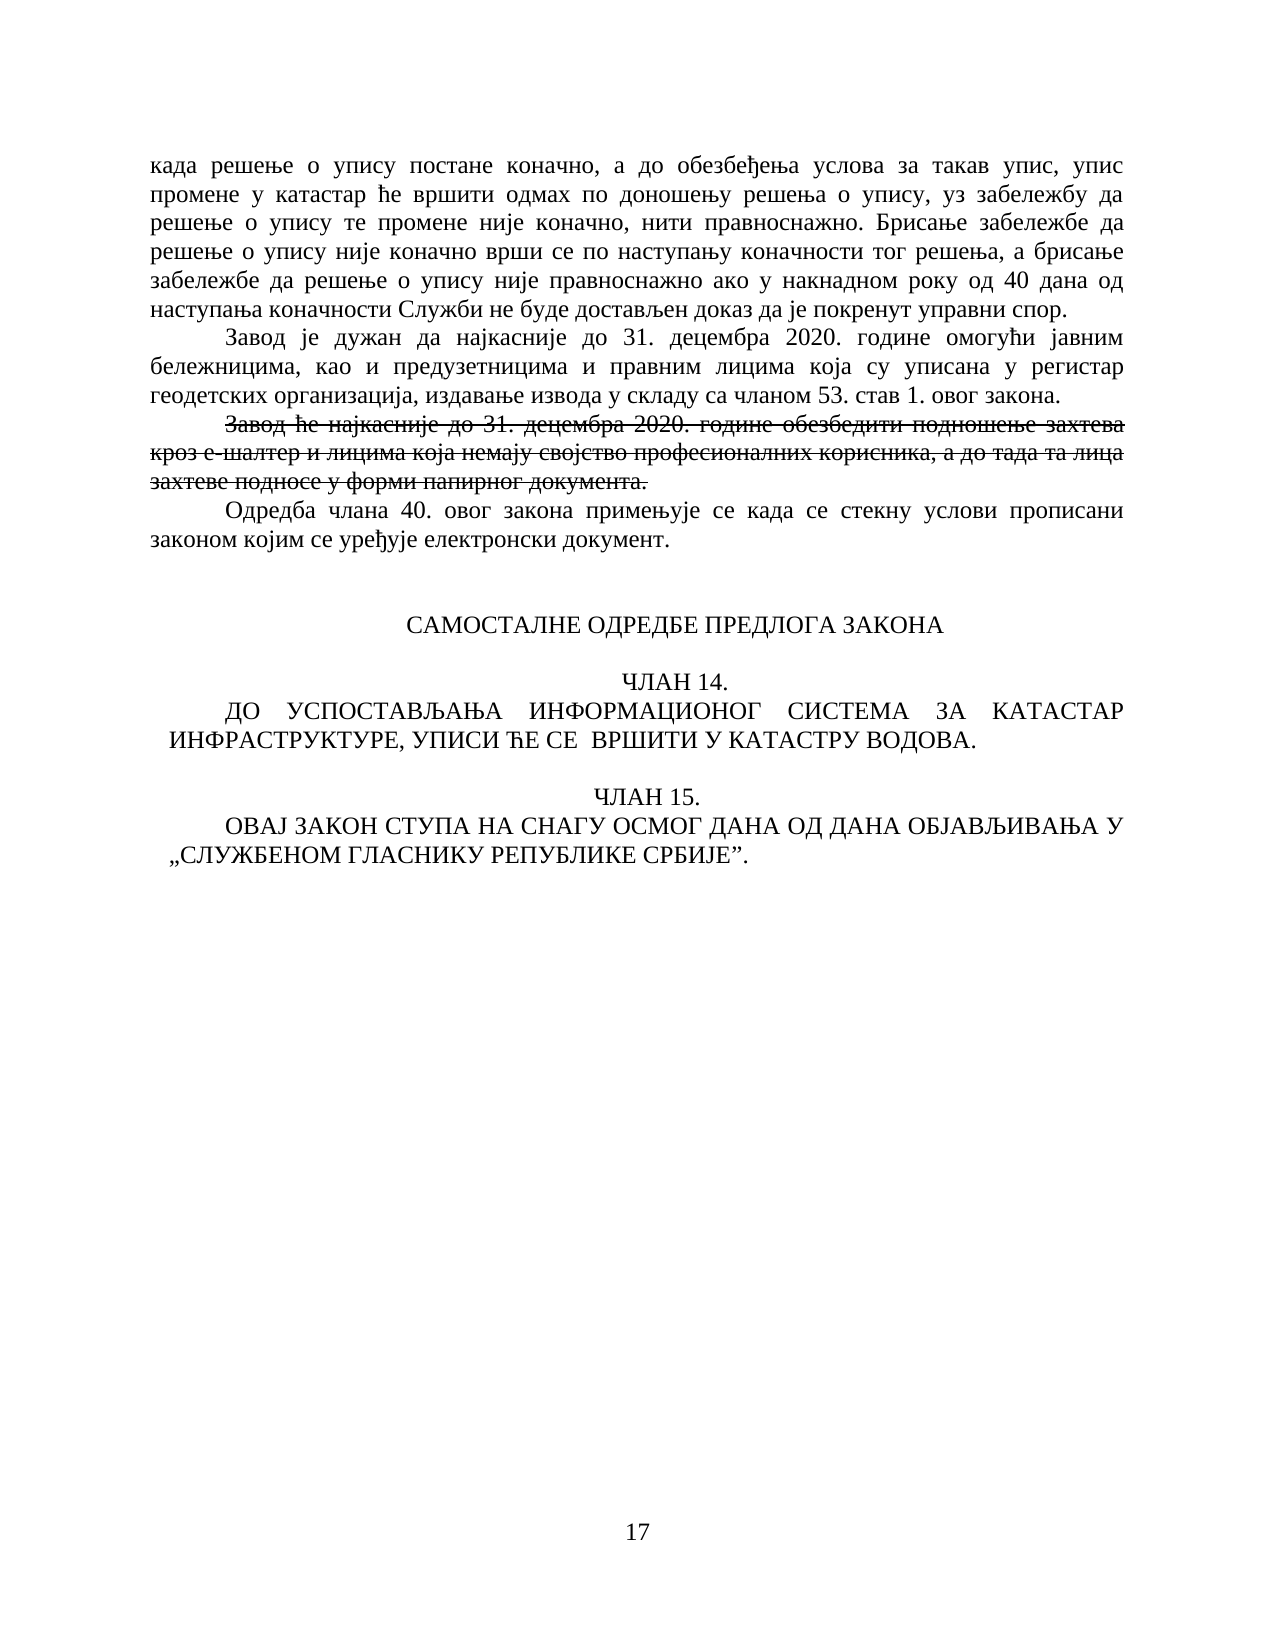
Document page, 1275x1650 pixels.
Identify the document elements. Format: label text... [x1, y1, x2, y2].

text Завод је дужан да најкасније до 31. децембра 2020. године омогући јавним бележницима, као и предузетницима и правним лицима која су уписана у регистар геодетских организација, издавање извода у складу са чланом 53. став 1. овог закона. [150, 322, 1125, 409]
text Завод ће најкасније до 31. децембра 2020. године обезбедити подношење захтева кроз е-шалтер и лицима која немају својство професионалних корисника, а до тада та лица захтеве подносе у форми папирног документа. [150, 409, 1125, 495]
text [150, 150, 1125, 322]
text ДО УСПОСТАВЉАЊА ИНФОРМАЦИОНОГ СИСТЕМА ЗА КАТАСТАР ИНФРАСТРУКТУРЕ, УПИСИ ЋЕ СЕ ВРШИТИ У КАТАСТРУ ВОДОВА. [169, 696, 1125, 754]
text Одредба члана 40. овог закона примењује се када се стекну услови прописани законом којим се уређује електронски документ. [150, 495, 1125, 552]
text САМОСТАЛНЕ ОДРЕДБЕ ПРЕДЛОГА ЗАКОНА [150, 610, 1125, 639]
text ОВАЈ ЗАКОН СТУПА НА СНАГУ ОСМОГ ДАНА ОД ДАНА ОБЈАВЉИВАЊА У „СЛУЖБЕНОМ ГЛАСНИКУ РЕПУБЛИКЕ СРБИЈЕ”. [169, 811, 1125, 869]
text ЧЛАН 14. [169, 667, 1125, 696]
text ЧЛАН 15. [169, 782, 1125, 811]
